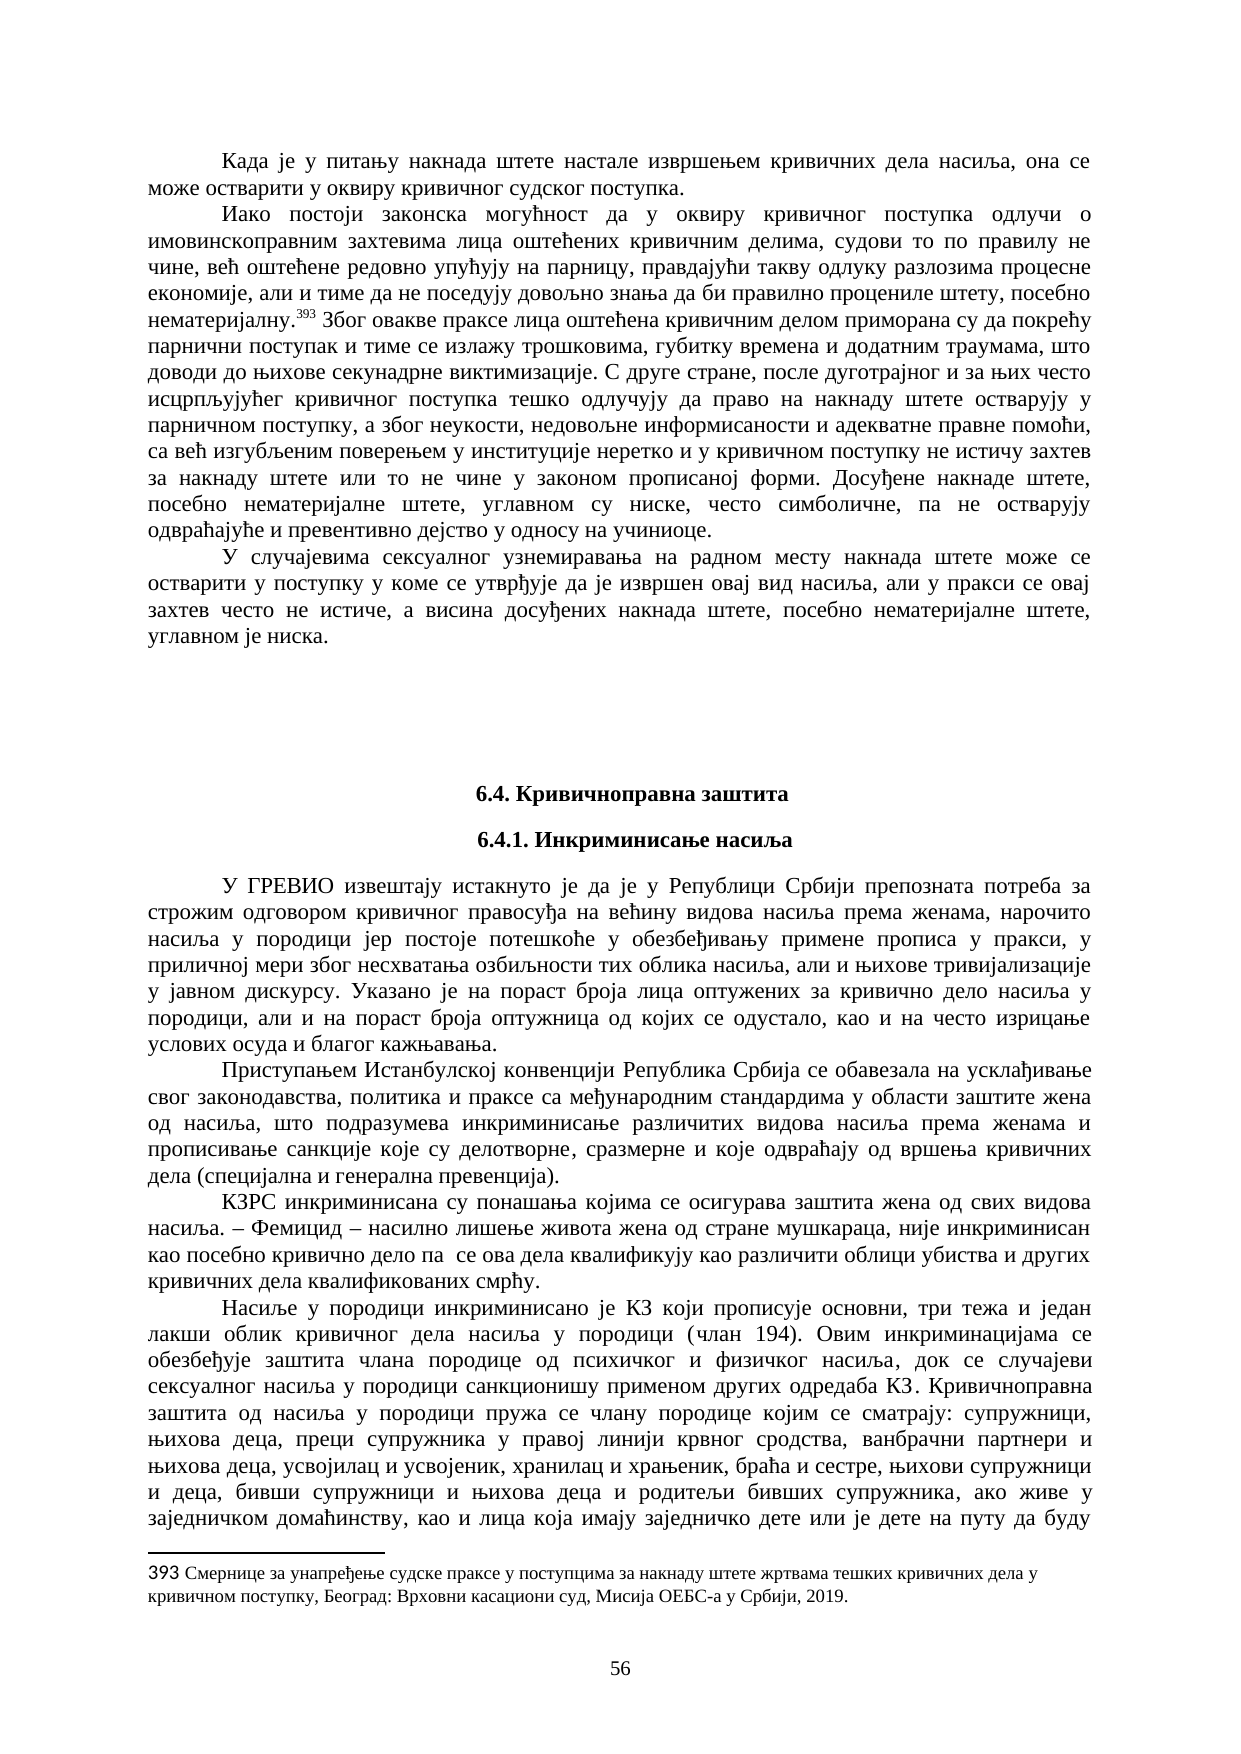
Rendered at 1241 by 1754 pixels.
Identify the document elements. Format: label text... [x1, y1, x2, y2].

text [148, 1293, 1093, 1531]
text Када је у питању накнада штете настале извршењем кривичних дела насиља, она се може остварити у оквиру кривичног судског поступка. [148, 148, 1093, 200]
text У случајевима сексуалног узнемиравања на радном месту накнада штете може се остварити у поступку у коме се утврђује да је извршен овај вид насиља, али у пракси се овај захтев често не истиче, а висина досуђених накнада штете, посебно нематеријалне штете, углавном је ниска. [148, 543, 1093, 648]
text КЗРС инкриминисана су понашања којима се осигурава заштита жена од свих видова насиља. – Фемицид – насилно лишење живота жена од стране мушкараца, није инкриминисан као посебно кривично дело па се ова дела квалификују као различити облици убиства и других кривичних дела квалификованих смрћу. [148, 1188, 1093, 1293]
list 6.4. Кривичноправна заштита [172, 780, 1093, 806]
text У ГРЕВИО извештају истакнуто је да је у Републици Србији препозната потреба за строжим одговором кривичног правосуђа на већину видова насиља према женама, нарочито насиља у породици јер постоје потешкоће у обезбеђивању примене прописа у пракси, у приличној мери због несхватања озбиљности тих облика насиља, али и њихове тривијализације у јавном дискурсу. Указано је на пораст броја лица оптужених за кривично дело насиља у породици, али и на пораст броја оптужница од којих се одустало, као и на често изрицање услових осуда и благог кажњавања. [148, 872, 1093, 1056]
list 6.4.1. Инкриминисање насиља [177, 826, 1093, 853]
text Приступањем Истанбулској конвенцији Република Србија се обавезала на усклађивање свог законодавства, политика и праксе са међународним стандардима у области заштите жена од насиља, што подразумева инкриминисање различитих видова насиља према женама и прописивање санкције које су делотворне, сразмерне и које одвраћају од вршења кривичних дела (специјална и генерална превенција). [148, 1056, 1093, 1188]
text Иако постоји законска могућност да у оквиру кривичног поступка одлучи о имовинскоправним захтевима лица оштећених кривичним делима, судови то по правилу не чине, већ оштећене редовно упућују на парницу, правдајући такву одлуку разлозима процесне економије, али и тиме да не поседују довољно знања да би правилно процениле штету, посебно нематеријалну. Због овакве праксе лица оштећена кривичним делом приморана су да покрећу парнични поступак и тиме се излажу трошковима, губитку времена и додатним траумама, што доводи до њихове секунадрне виктимизације. С друге стране, после дуготрајног и за њих често исцрпљујућег кривичног поступка тешко одлучују да право на накнаду штете остварују у парничном поступку, а због неукости, недовољне информисаности и адекватне правне помоћи, са већ изгубљеним поверењем у институције неретко и у кривичном поступку не истичу захтев за накнаду штете или то не чине у законом прописаној форми. Досуђене накнаде штете, посебно нематеријалне штете, углавном су ниске, често симболичне, па не остварују одвраћајуће и превентивно дејство у односу на учиниоце. [148, 200, 1093, 543]
